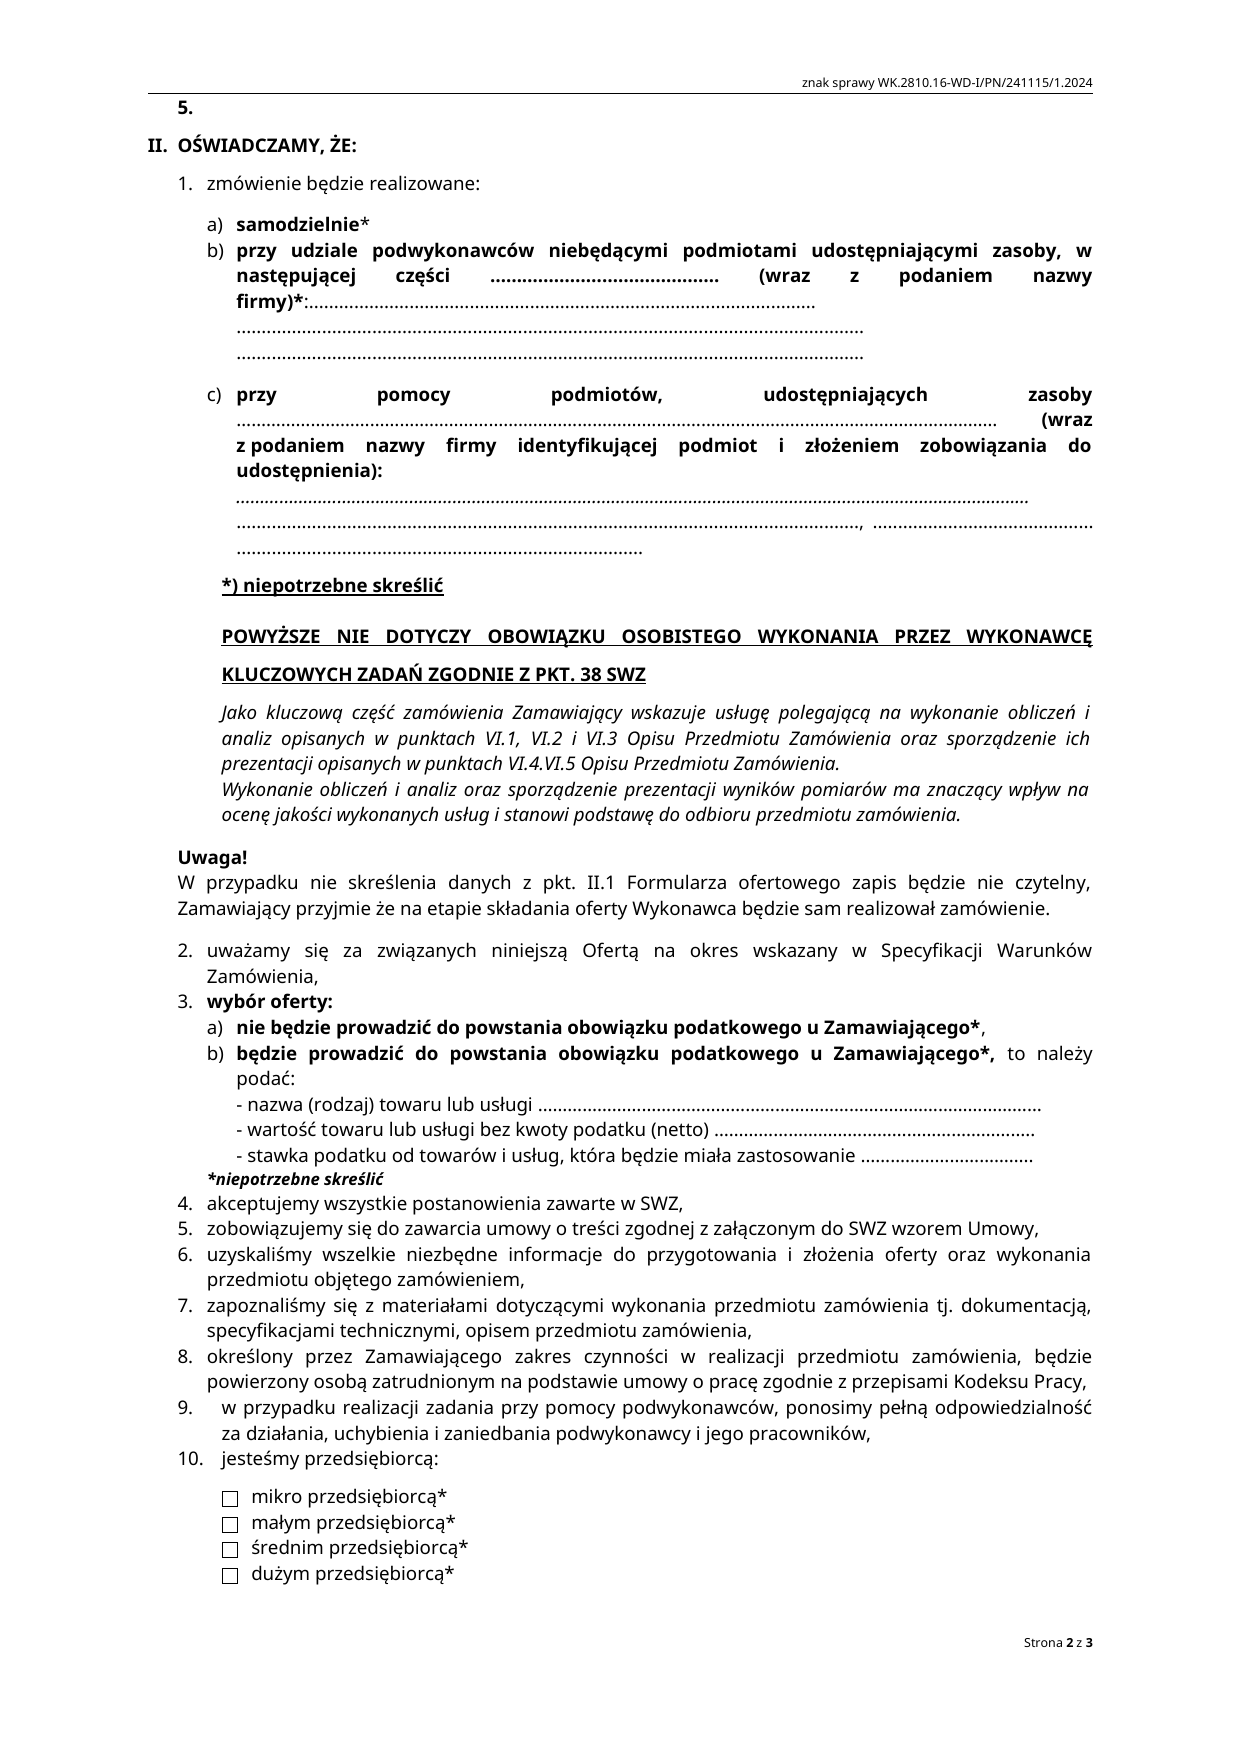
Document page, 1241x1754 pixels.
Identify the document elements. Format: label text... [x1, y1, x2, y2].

list przy pomocy podmiotów, udostępniających zasoby ……………………………………………………………………….……………………………………………………………… (wraz z podaniem nazwy firmy identyfikującej podmiot i złożeniem zobowiązania do udostępnienia): ………………………………………………………………………………………………………………………………………………… [207, 381, 1093, 509]
text 10. jesteśmy przedsiębiorcą: [177, 1445, 1093, 1471]
text 8. określony przez Zamawiającego zakres czynności w realizacji przedmiotu zamówienia, będzie powierzony osobą zatrudnionym na podstawie umowy o pracę zgodnie z przepisami Kodeksu Pracy, [177, 1343, 1093, 1394]
list samodzielnie* [207, 212, 1093, 237]
text POWYŻSZE NIE DOTYCZY OBOWIĄZKU OSOBISTEGO WYKONANIA PRZEZ WYKONAWCĘ KLUCZOWYCH ZADAŃ ZGODNIE Z PKT. 38 SWZ [221, 623, 1093, 645]
text 5. zobowiązujemy się do zawarcia umowy o treści zgodnej z załączonym do SWZ wzorem Umowy, [177, 1216, 1093, 1241]
text mikro przedsiębiorcą* [221, 1483, 1093, 1509]
text a) nie będzie prowadzić do powstania obowiązku podatkowego u Zamawiającego*, [207, 1014, 1093, 1040]
text 4. akceptujemy wszystkie postanowienia zawarte w SWZ, [177, 1190, 1093, 1216]
text W przypadku nie skreślenia danych z pkt. II.1 Formularza ofertowego zapis będzie nie czytelny, Zamawiający przyjmie że na etapie składania oferty Wykonawca będzie sam realizował zamówienie. [177, 870, 1093, 921]
text 3. wybór oferty: [177, 989, 1093, 1014]
list OŚWIADCZAMY, ŻE: [148, 132, 1093, 157]
text - nazwa (rodzaj) towaru lub usługi ………………………………………………………………………………………… [207, 1091, 1093, 1116]
text POWYŻSZE NIE DOTYCZY OBOWIĄZKU OSOBISTEGO WYKONANIA PRZEZ WYKONAWCĘ KLUCZOWYCH ZADAŃ ZGODNIE Z PKT. 38 SWZ [221, 646, 1093, 687]
text średnim przedsiębiorcą* [221, 1534, 1093, 1560]
text Uwaga! [177, 844, 1093, 870]
text 7. zapoznaliśmy się z materiałami dotyczącymi wykonania przedmiotu zamówienia tj. dokumentacją, specyfikacjami technicznymi, opisem przedmiotu zamówienia, [177, 1292, 1093, 1343]
text 6. uzyskaliśmy wszelkie niezbędne informacje do przygotowania i złożenia oferty oraz wykonania przedmiotu objętego zamówieniem, [177, 1241, 1093, 1292]
list przy udziale podwykonawców niebędącymi podmiotami udostępniającymi zasoby, w następującej części ……………………………………. (wraz z podaniem nazwy firmy)*:..................................................................................................... [207, 237, 1093, 314]
text *niepotrzebne skreślić [207, 1167, 1093, 1190]
text - wartość towaru lub usługi bez kwoty podatku (netto) ……………………………………………………….. [207, 1116, 1093, 1142]
text *) niepotrzebne skreślić [148, 572, 1093, 598]
text - stawka podatku od towarów i usług, która będzie miała zastosowanie …………………………….. [207, 1142, 1093, 1167]
text Wykonanie obliczeń i analiz oraz sporządzenie prezentacji wyników pomiarów ma znaczący wpływ na ocenę jakości wykonanych usług i stanowi podstawę do odbioru przedmiotu zamówienia. [221, 776, 1093, 827]
text ............................................................................................................................. [236, 314, 1093, 339]
text małym przedsiębiorcą* [221, 1509, 1093, 1534]
text 1. zmówienie będzie realizowane: [177, 170, 1093, 196]
text Jako kluczową część zamówienia Zamawiający wskazuje usługę polegającą na wykonanie obliczeń i analiz opisanych w punktach VI.1, VI.2 i VI.3 Opisu Przedmiotu Zamówienia oraz sporządzenie ich prezentacji opisanych w punktach VI.4.VI.5 Opisu Przedmiotu Zamówienia. [221, 699, 1093, 776]
text b) będzie prowadzić do powstania obowiązku podatkowego u Zamawiającego*, to należy podać: [207, 1040, 1093, 1091]
text 2. uważamy się za związanych niniejszą Ofertą na okres wskazany w Specyfikacji Warunków Zamówienia, [177, 938, 1093, 989]
text ............................................................................................................................. [236, 339, 1093, 365]
text 9. w przypadku realizacji zadania przy pomocy podwykonawców, ponosimy pełną odpowiedzialność za działania, uchybienia i zaniedbania podwykonawcy i jego pracowników, [177, 1394, 1093, 1445]
text dużym przedsiębiorcą* [221, 1560, 1093, 1586]
text ............................................................................................................................, ............................................................................................................................. [236, 509, 1093, 560]
